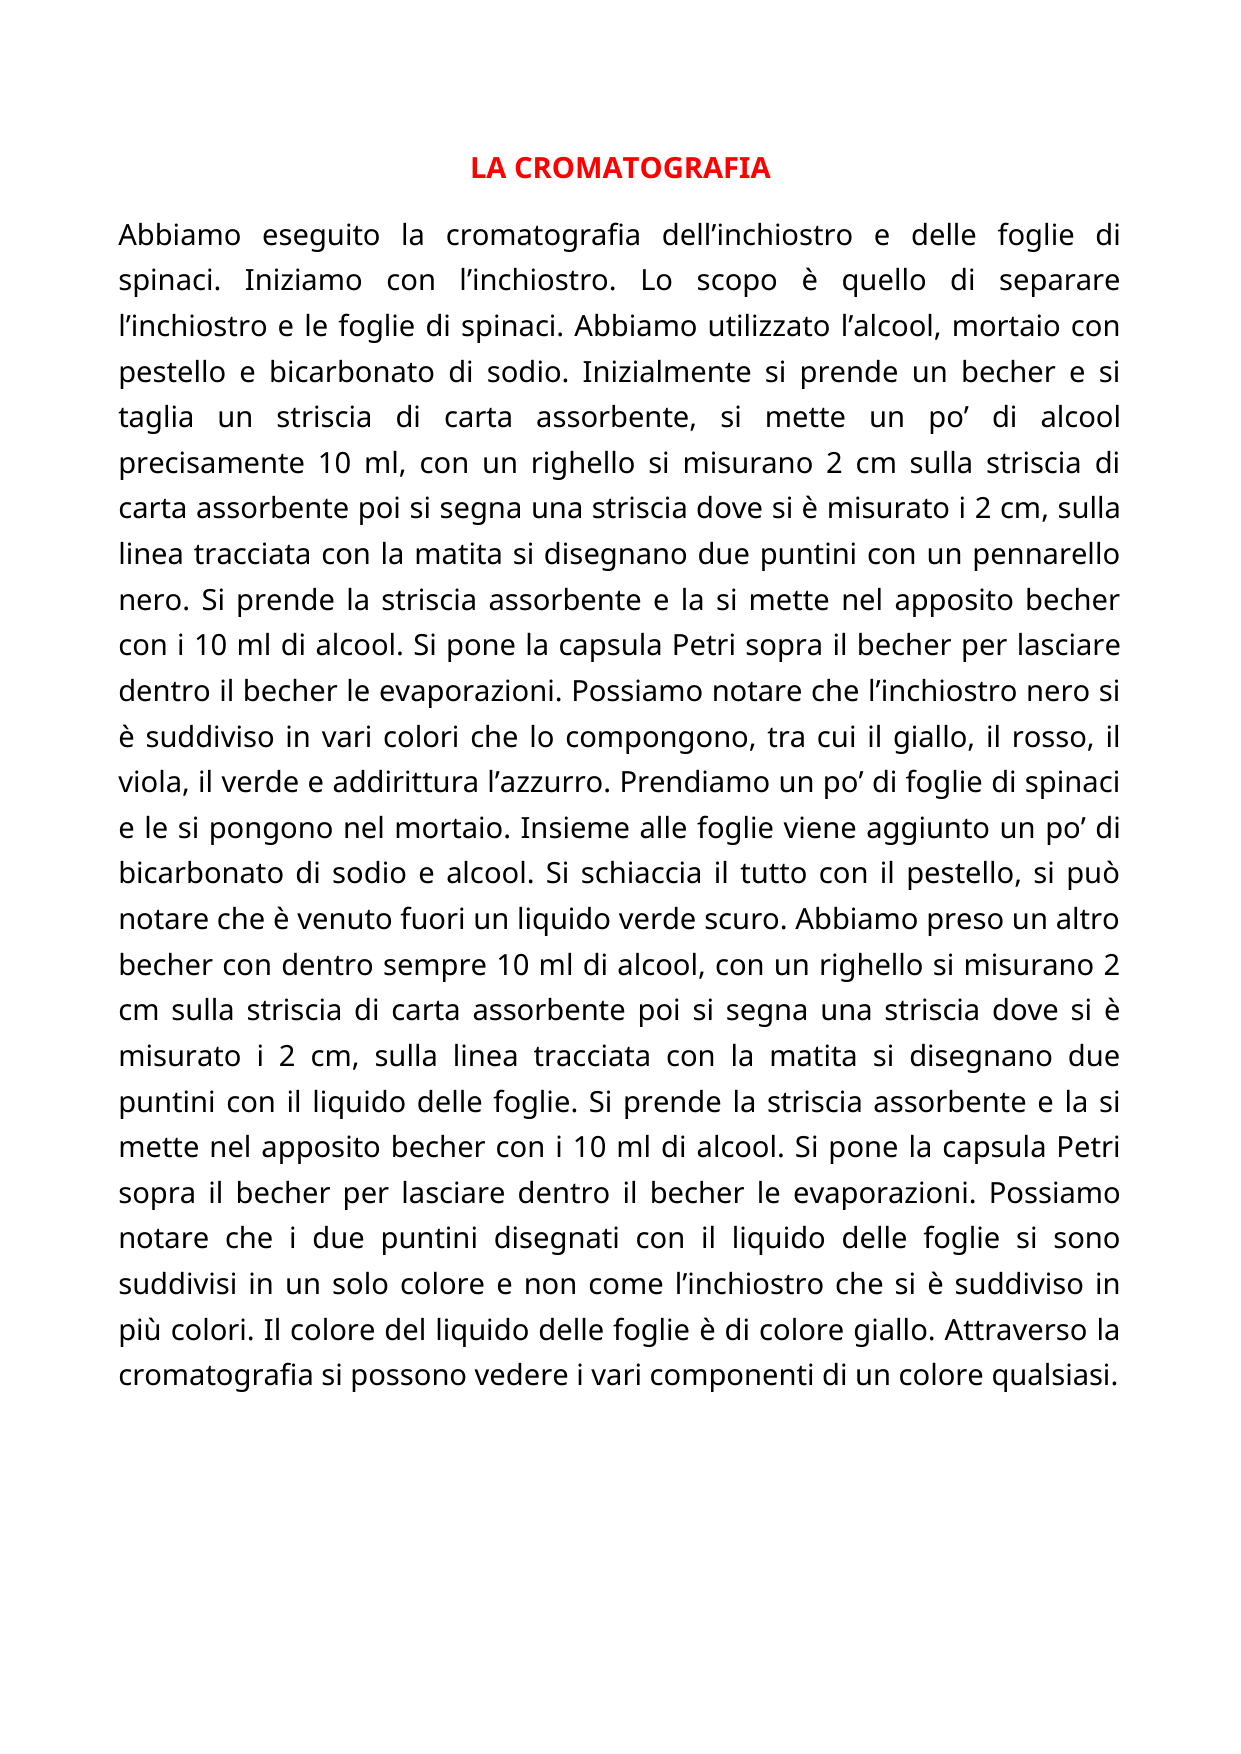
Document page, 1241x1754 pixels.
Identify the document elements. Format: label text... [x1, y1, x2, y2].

text LA CROMATOGRAFIA [118, 148, 1122, 187]
text Abbiamo eseguito la cromatografia dell’inchiostro e delle foglie di spinaci. Iniziamo con l’inchiostro. Lo scopo è quello di separare l’inchiostro e le foglie di spinaci. Abbiamo utilizzato l’alcool, mortaio con pestello e bicarbonato di sodio. Inizialmente si prende un becher e si taglia un striscia di carta assorbente, si mette un po’ di alcool precisamente 10 ml, con un righello si misurano 2 cm sulla striscia di carta assorbente poi si segna una striscia dove si è misurato i 2 cm, sulla linea tracciata con la matita si disegnano due puntini con un pennarello nero. Si prende la striscia assorbente e la si mette nel apposito becher con i 10 ml di alcool. Si pone la capsula Petri sopra il becher per lasciare dentro il becher le evaporazioni. Possiamo notare che l’inchiostro nero si è suddiviso in vari colori che lo compongono, tra cui il giallo, il rosso, il viola, il verde e addirittura l’azzurro. Prendiamo un po’ di foglie di spinaci e le si pongono nel mortaio. Insieme alle foglie viene aggiunto un po’ di bicarbonato di sodio e alcool. Si schiaccia il tutto con il pestello, si può notare che è venuto fuori un liquido verde scuro. Abbiamo preso un altro becher con dentro sempre 10 ml di alcool, con un righello si misurano 2 cm sulla striscia di carta assorbente poi si segna una striscia dove si è misurato i 2 cm, sulla linea tracciata con la matita si disegnano due puntini con il liquido delle foglie. Si prende la striscia assorbente e la si mette nel apposito becher con i 10 ml di alcool. Si pone la capsula Petri sopra il becher per lasciare dentro il becher le evaporazioni. Possiamo notare che i due puntini disegnati con il liquido delle foglie si sono suddivisi in un solo colore e non come l’inchiostro che si è suddiviso in più colori. Il colore del liquido delle foglie è di colore giallo. Attraverso la cromatografia si possono vedere i vari componenti di un colore qualsiasi. [118, 214, 1122, 1394]
